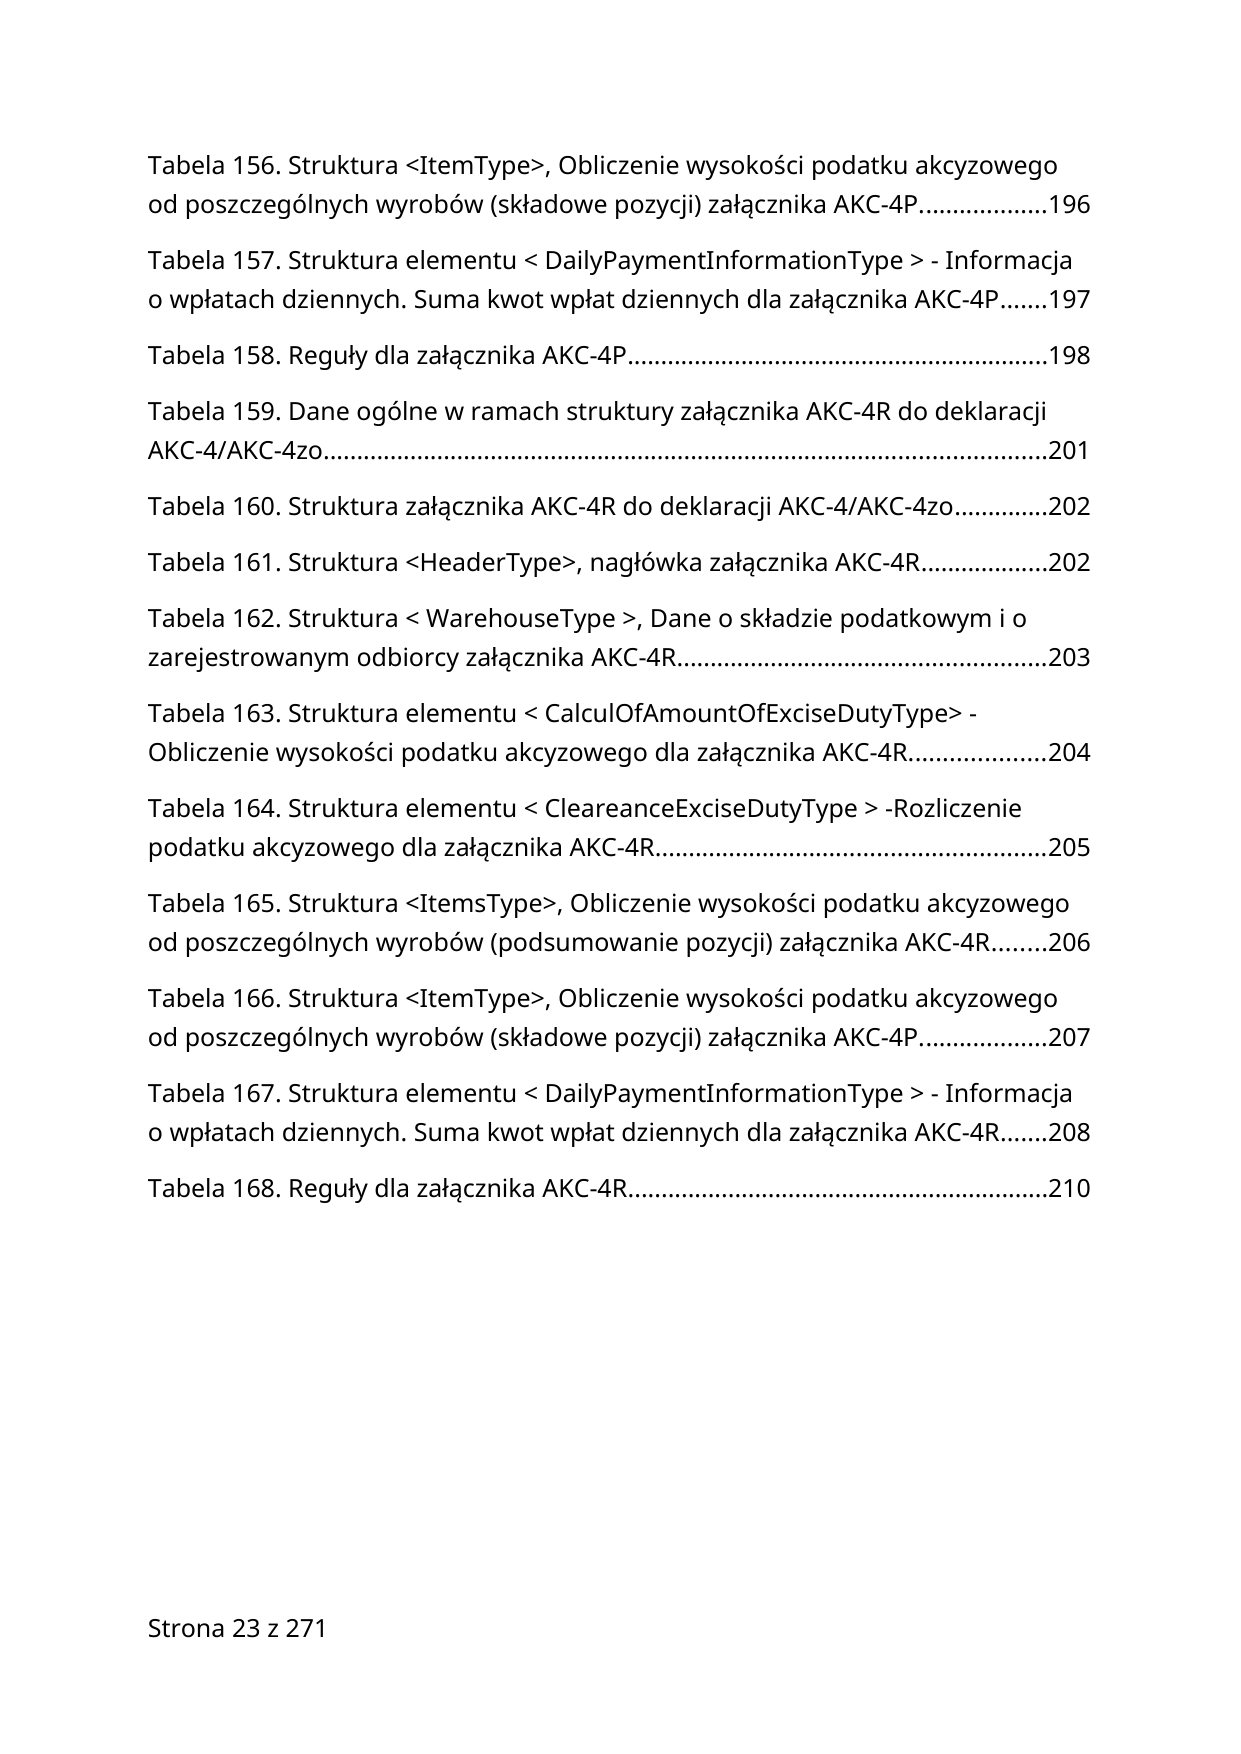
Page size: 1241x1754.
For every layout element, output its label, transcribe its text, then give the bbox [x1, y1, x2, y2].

text Tabela 162. Struktura < WarehouseType >, Dane o składzie podatkowym i o zarejestrowanym odbiorcy załącznika AKC-4R 203 [148, 600, 1092, 673]
text Tabela 168. Reguły dla załącznika AKC-4R 210 [148, 1170, 1092, 1204]
text Tabela 158. Reguły dla załącznika AKC-4P 198 [148, 338, 1092, 372]
text Tabela 157. Struktura elementu < DailyPaymentInformationType > - Informacja o wpłatach dziennych. Suma kwot wpłat dziennych dla załącznika AKC-4P 197 [148, 243, 1092, 316]
text Tabela 166. Struktura <ItemType>, Obliczenie wysokości podatku akcyzowego od poszczególnych wyrobów (składowe pozycji) załącznika AKC-4P. 207 [148, 980, 1092, 1053]
text Tabela 163. Struktura elementu < CalculOfAmountOfExciseDutyType> - Obliczenie wysokości podatku akcyzowego dla załącznika AKC-4R. 204 [148, 695, 1092, 768]
text Tabela 160. Struktura załącznika AKC-4R do deklaracji AKC-4/AKC-4zo 202 [148, 488, 1092, 523]
text Tabela 159. Dane ogólne w ramach struktury załącznika AKC-4R do deklaracji AKC-4/AKC-4zo 201 [148, 393, 1092, 467]
text Tabela 164. Struktura elementu < CleareanceExciseDutyType > -Rozliczenie podatku akcyzowego dla załącznika AKC-4R. 205 [148, 790, 1092, 863]
text Tabela 165. Struktura <ItemsType>, Obliczenie wysokości podatku akcyzowego od poszczególnych wyrobów (podsumowanie pozycji) załącznika AKC-4R 206 [148, 885, 1092, 958]
text Tabela 167. Struktura elementu < DailyPaymentInformationType > - Informacja o wpłatach dziennych. Suma kwot wpłat dziennych dla załącznika AKC-4R 208 [148, 1075, 1092, 1148]
text Tabela 161. Struktura <HeaderType>, nagłówka załącznika AKC-4R 202 [148, 544, 1092, 578]
text Tabela 156. Struktura <ItemType>, Obliczenie wysokości podatku akcyzowego od poszczególnych wyrobów (składowe pozycji) załącznika AKC-4P. 196 [148, 148, 1092, 221]
